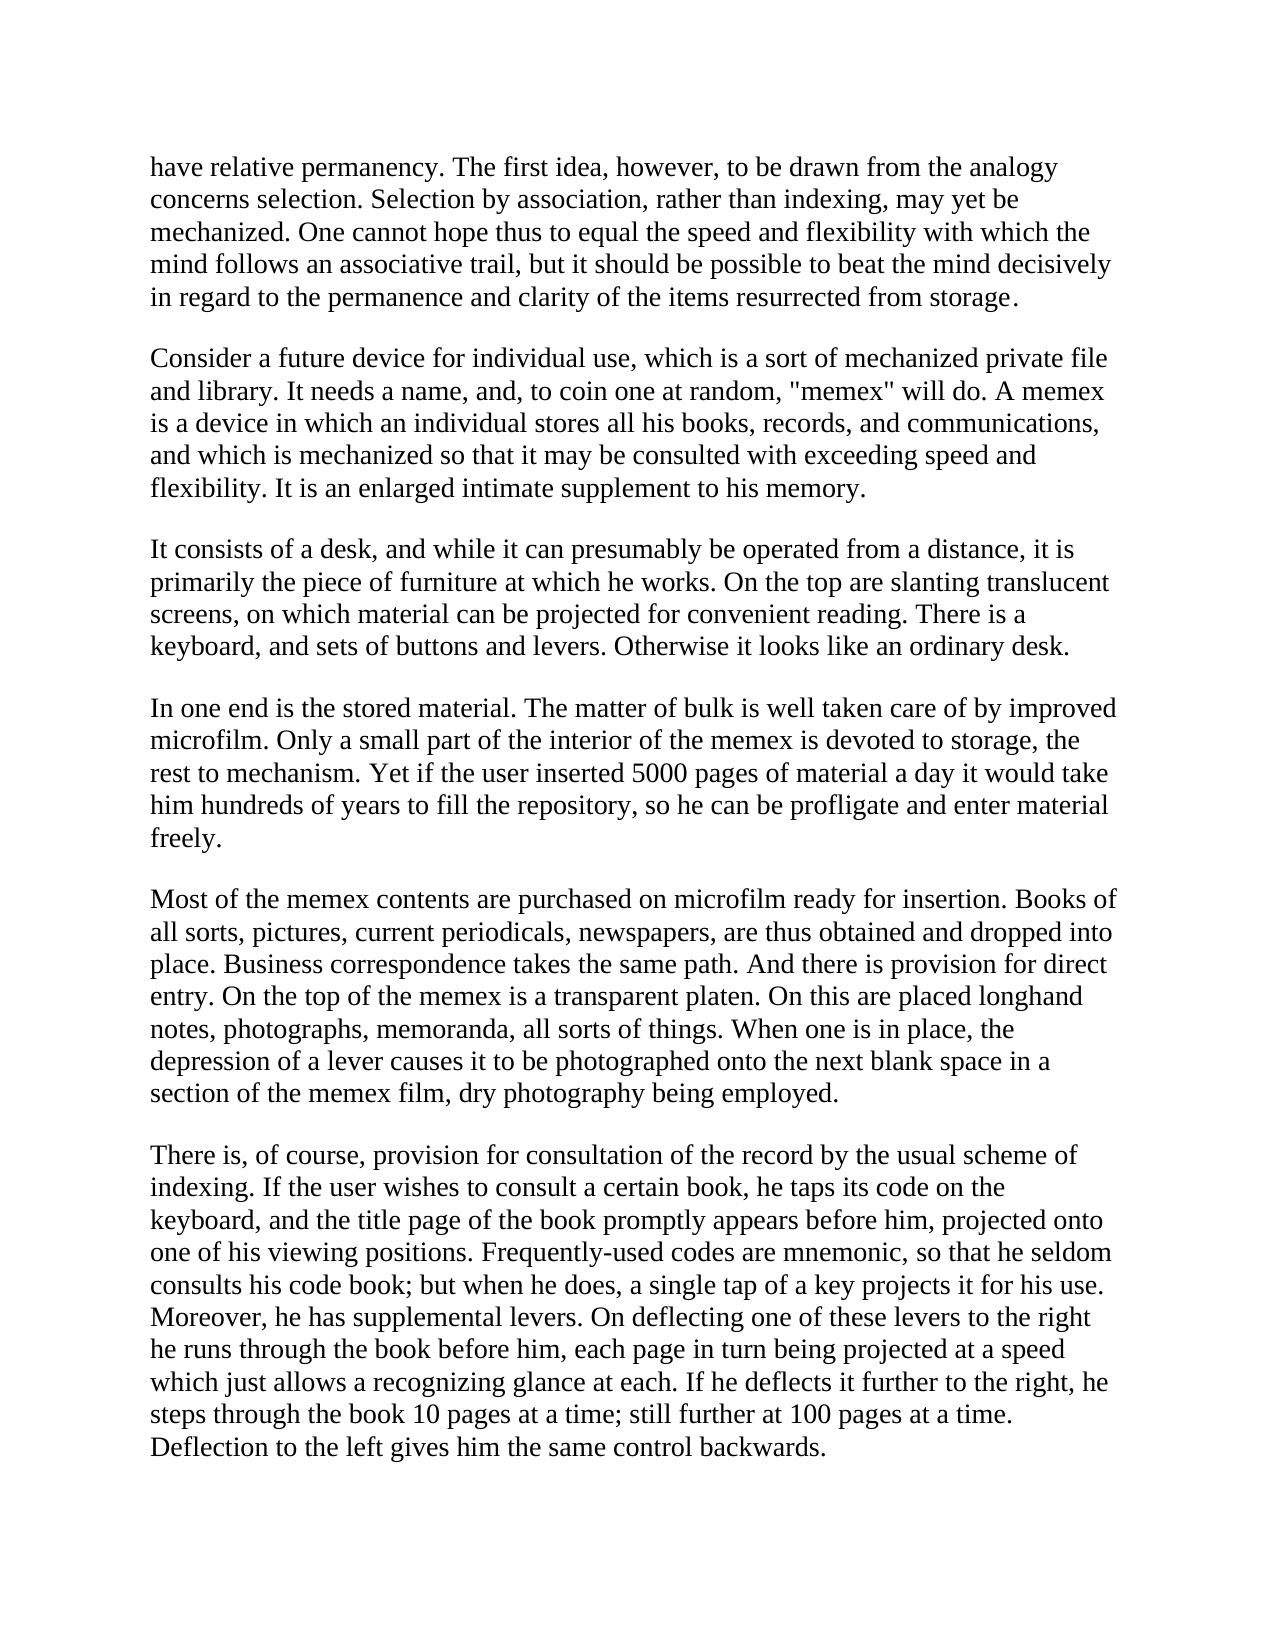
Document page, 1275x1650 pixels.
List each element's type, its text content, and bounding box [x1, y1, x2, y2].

text There is, of course, provision for consultation of the record by the usual scheme of indexing. If the user wishes to consult a certain book, he taps its code on the keyboard, and the title page of the book promptly appears before him, projected onto one of his viewing positions. Frequently-used codes are mnemonic, so that he seldom consults his code book; but when he does, a single tap of a key projects it for his use. Moreover, he has supplemental levers. On deflecting one of these levers to the right he runs through the book before him, each page in turn being projected at a speed which just allows a recognizing glance at each. If he deflects it further to the right, he steps through the book 10 pages at a time; still further at 100 pages at a time. Deflection to the left gives him the same control backwards. [150, 1138, 1125, 1462]
text It consists of a desk, and while it can presumably be operated from a distance, it is primarily the piece of furniture at which he works. On the top are slanting translucent screens, on which material can be projected for convenient reading. There is a keyboard, and sets of buttons and levers. Otherwise it looks like an ordinary desk. [150, 532, 1125, 662]
text Most of the memex contents are purchased on microfilm ready for insertion. Books of all sorts, pictures, current periodicals, newspapers, are thus obtained and dropped into place. Business correspondence takes the same path. And there is provision for direct entry. On the top of the memex is a transparent platen. On this are placed longhand notes, photographs, memoranda, all sorts of things. When one is in place, the depression of a lever causes it to be photographed onto the next blank space in a section of the memex film, dry photography being employed. [150, 882, 1125, 1109]
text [150, 150, 1125, 312]
text Consider a future device for individual use, which is a sort of mechanized private file and library. It needs a name, and, to coin one at random, "memex" will do. A memex is a device in which an individual stores all his books, records, and communications, and which is mechanized so that it may be consulted with exceeding speed and flexibility. It is an enlarged intimate supplement to his memory. [150, 341, 1125, 503]
text In one end is the stored material. The matter of bulk is well taken care of by improved microfilm. Only a small part of the interior of the memex is devoted to storage, the rest to mechanism. Yet if the user inserted 5000 pages of material a day it would take him hundreds of years to fill the repository, so he can be profligate and enter material freely. [150, 691, 1125, 853]
